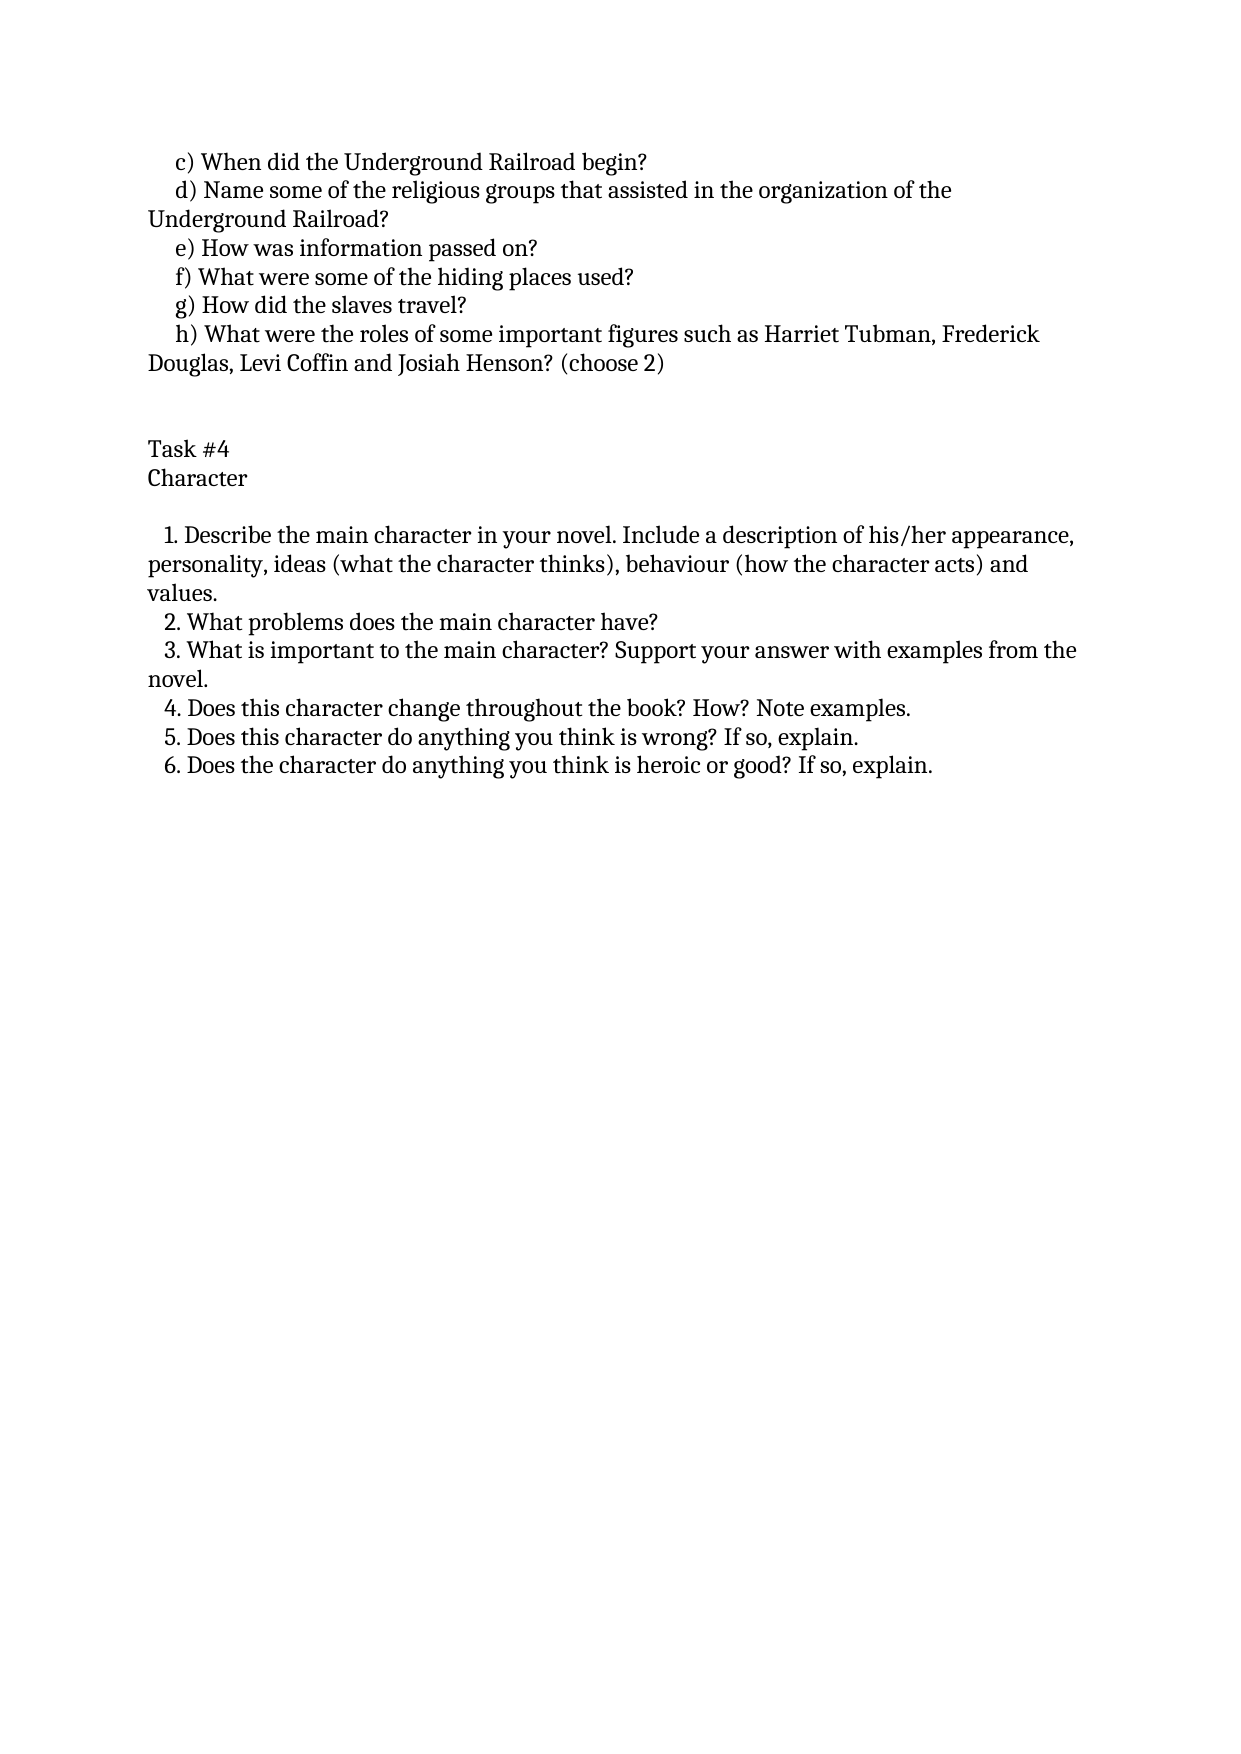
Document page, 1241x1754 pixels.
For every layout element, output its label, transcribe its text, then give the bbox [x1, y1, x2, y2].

text e) How was information passed on? [148, 234, 1093, 263]
text d) Name some of the religious groups that assisted in the organization of the Underground Railroad? [148, 176, 1093, 234]
text 3. What is important to the main character? Support your answer with examples from the novel. [148, 636, 1093, 694]
text h) What were the roles of some important figures such as Harriet Tubman, Frederick Douglas, Levi Coffin and Josiah Henson? (choose 2) [148, 320, 1093, 378]
text 4. Does this character change throughout the book? How? Note examples. [148, 694, 1093, 723]
text 6. Does the character do anything you think is heroic or good? If so, explain. [148, 751, 1093, 780]
text c) When did the Underground Railroad begin? [148, 148, 1093, 176]
text g) How did the slaves travel? [148, 291, 1093, 320]
text 5. Does this character do anything you think is wrong? If so, explain. [148, 723, 1093, 751]
text f) What were some of the hiding places used? [148, 263, 1093, 291]
text 2. What problems does the main character have? [148, 608, 1093, 636]
text Character [148, 464, 1093, 493]
text Task #4 [148, 435, 1093, 464]
text 1. Describe the main character in your novel. Include a description of his/her appearance, personality, ideas (what the character thinks), behaviour (how the character acts) and values. [148, 521, 1093, 608]
